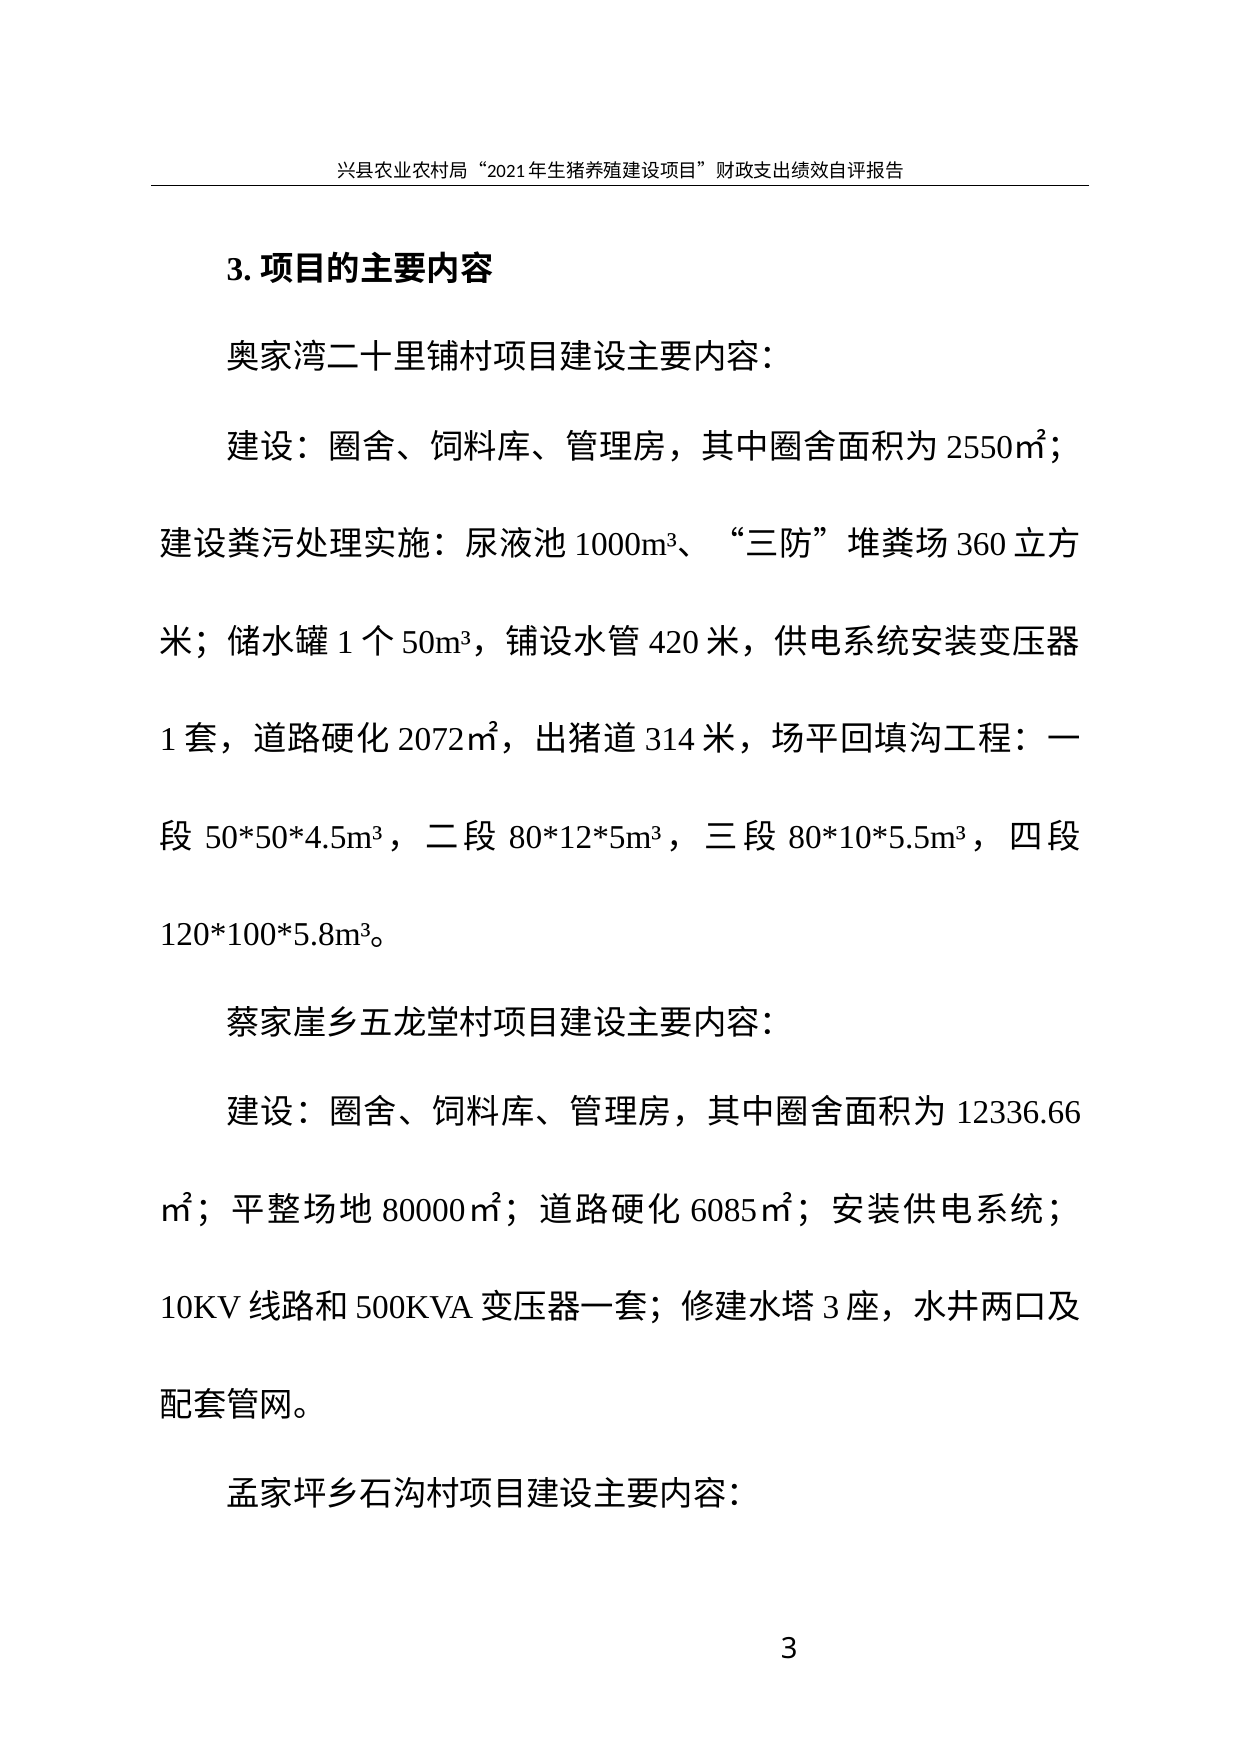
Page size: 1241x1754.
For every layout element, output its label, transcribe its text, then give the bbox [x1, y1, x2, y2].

list 孟家坪乡石沟村项目建设主要内容： [159, 1458, 1081, 1523]
list 建设：圈舍、饲料库、管理房，其中圈舍面积为12336.66㎡；平整场地80000㎡；道路硬化6085㎡；安装供电系统；10KV线路和500KVA变压器一套；修建水塔3座，水井两口及配套管网。 [159, 1077, 1081, 1434]
list 建设：圈舍、饲料库、管理房，其中圈舍面积为2550㎡；建设粪污处理实施：尿液池1000m³、“三防”堆粪场360立方米；储水罐1个50m³，铺设水管420米，供电系统安装变压器1套，道路硬化2072㎡，出猪道314米，场平回填沟工程：一段50*50*4.5m³，二段80*12*5m³，三段80*10*5.5m³，四段120*100*5.8m³。 [159, 411, 1081, 963]
list 奥家湾二十里铺村项目建设主要内容： [159, 322, 1081, 387]
list 项目的主要内容 [159, 233, 1081, 298]
list 蔡家崖乡五龙堂村项目建设主要内容： [159, 988, 1081, 1053]
